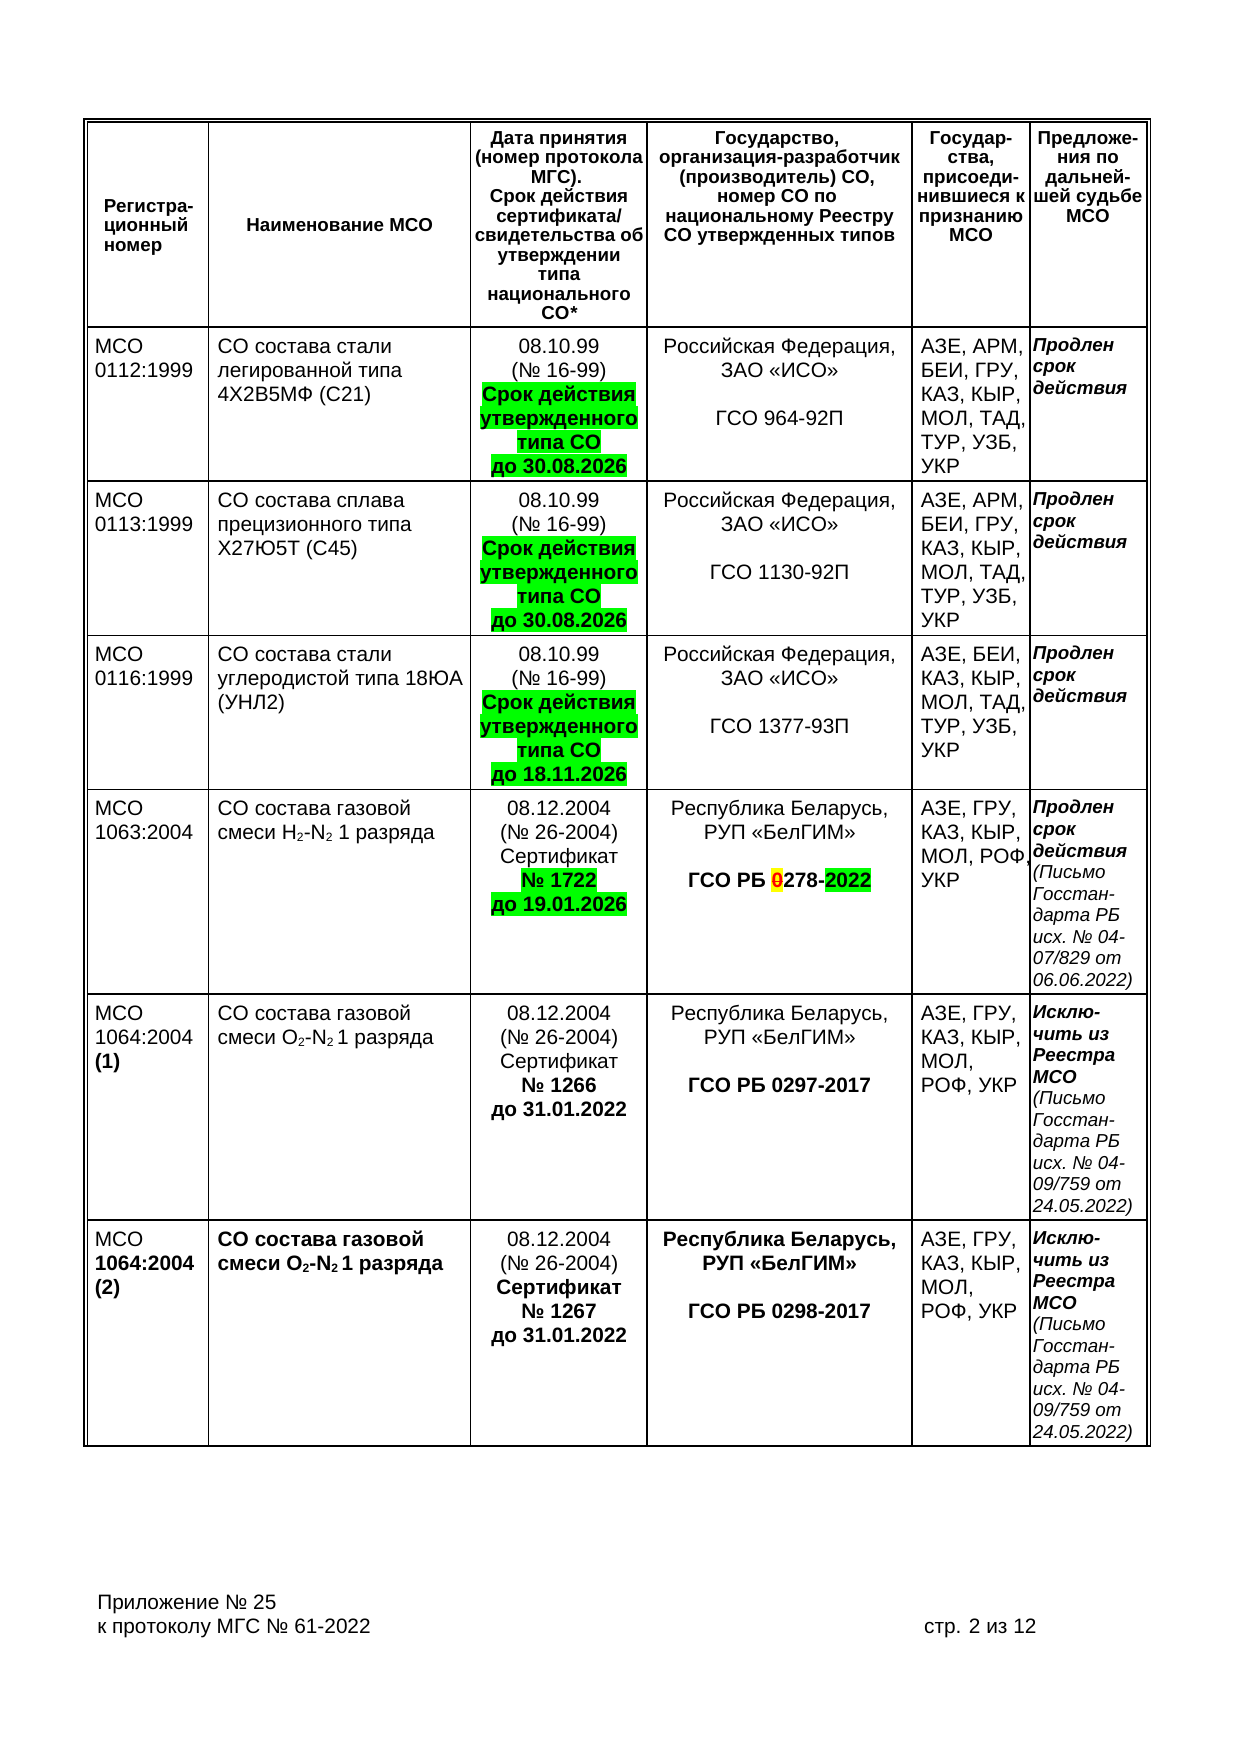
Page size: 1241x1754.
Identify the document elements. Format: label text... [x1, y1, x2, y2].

table_cell МСО 0112:1999 [88, 328, 208, 480]
table_header Предложе-ния по дальней-шей судьбе МСО [1031, 123, 1146, 326]
table_cell МСО 1063:2004 [88, 790, 208, 993]
table_cell АЗЕ, ГРУ, КАЗ, КЫР, МОЛ, РОФ, УКР [913, 995, 1029, 1219]
table_cell МСО 1064:2004 (2) [88, 1221, 208, 1445]
table_cell Российская Федерация, ЗАО «ИСО» ГСО 1377-93П [648, 636, 911, 789]
table_cell Исклю-чить из Реестра МСО (Письмо Госстан-дарта РБ исх. № 04-09/759 от 24.05.2022) [1031, 995, 1146, 1219]
table_cell МСО 0113:1999 [88, 482, 208, 634]
table_cell 08.10.99 (№ 16-99) Срок действия утвержденного типа СО до 30.08.2026 [471, 482, 646, 634]
table_cell 08.12.2004 (№ 26-2004) Сертификат № 1722 до 19.01.2026 [471, 790, 646, 993]
table_cell 08.12.2004 (№ 26-2004) Сертификат № 1267 до 31.01.2022 [471, 1221, 646, 1445]
table_cell СО состава газовой смеси O2-N2 1 разряда [209, 995, 470, 1219]
table_cell АЗЕ, БЕИ, КАЗ, КЫР, МОЛ, ТАД, ТУР, УЗБ, УКР [913, 636, 1029, 789]
table_header Регистра-ционный номер [88, 123, 208, 326]
table_cell СО состава стали легированной типа 4Х2В5МФ (С21) [209, 328, 470, 480]
table_cell Продлен срок действия (Письмо Госстан-дарта РБ исх. № 04-07/829 от 06.06.2022) [1031, 790, 1146, 993]
table_cell АЗЕ, ГРУ, КАЗ, КЫР, МОЛ, РОФ, УКР [913, 790, 1029, 993]
table_cell 08.10.99 (№ 16-99) Срок действия утвержденного типа СО до 18.11.2026 [471, 636, 646, 789]
table_cell АЗЕ, АРМ, БЕИ, ГРУ, КАЗ, КЫР, МОЛ, ТАД, ТУР, УЗБ, УКР [913, 482, 1029, 634]
table_cell СО состава газовой смеси O2-N2 1 разряда [209, 1221, 470, 1445]
table_cell Продлен срок действия [1031, 482, 1146, 634]
table_header Государство, организация-разработчик (производитель) СО, номер СО по национальному Реестру СО утвержденных типов [648, 123, 911, 326]
table_cell АЗЕ, ГРУ, КАЗ, КЫР, МОЛ, РОФ, УКР [913, 1221, 1029, 1445]
table_cell Российская Федерация, ЗАО «ИСО» ГСО 964-92П [648, 328, 911, 480]
table_cell Республика Беларусь, РУП «БелГИМ» ГСО РБ 0278-2022 [648, 790, 911, 993]
table_cell СО состава стали углеродистой типа 18ЮА (УНЛ2) [209, 636, 470, 789]
table_cell АЗЕ, АРМ, БЕИ, ГРУ, КАЗ, КЫР, МОЛ, ТАД, ТУР, УЗБ, УКР [913, 328, 1029, 480]
table_cell СО состава сплава прецизионного типа Х27Ю5Т (С45) [209, 482, 470, 634]
table_cell МСО 0116:1999 [88, 636, 208, 789]
table_cell Продлен срок действия [1031, 328, 1146, 480]
table_header Государ-ства, присоеди-нившиеся к признанию МСО [913, 123, 1029, 326]
table_cell Продлен срок действия [1031, 636, 1146, 789]
table_cell Российская Федерация, ЗАО «ИСО» ГСО 1130-92П [648, 482, 911, 634]
table_cell МСО 1064:2004 (1) [88, 995, 208, 1219]
table_cell Исклю-чить из Реестра МСО (Письмо Госстан-дарта РБ исх. № 04-09/759 от 24.05.2022) [1031, 1221, 1146, 1445]
table_header Наименование МСО [209, 123, 470, 326]
table_cell Республика Беларусь, РУП «БелГИМ» ГСО РБ 0297-2017 [648, 995, 911, 1219]
table_cell 08.10.99 (№ 16-99) Срок действия утвержденного типа СО до 30.08.2026 [471, 328, 646, 480]
table_cell СО состава газовой смеси H2-N2 1 разряда [209, 790, 470, 993]
table_header Дата принятия (номер протокола МГС). Срок действия сертификата/ свидетельства об утверждении типа национального СО* [471, 123, 646, 326]
table_cell Республика Беларусь, РУП «БелГИМ» ГСО РБ 0298-2017 [648, 1221, 911, 1445]
table_cell 08.12.2004 (№ 26-2004) Сертификат № 1266 до 31.01.2022 [471, 995, 646, 1219]
